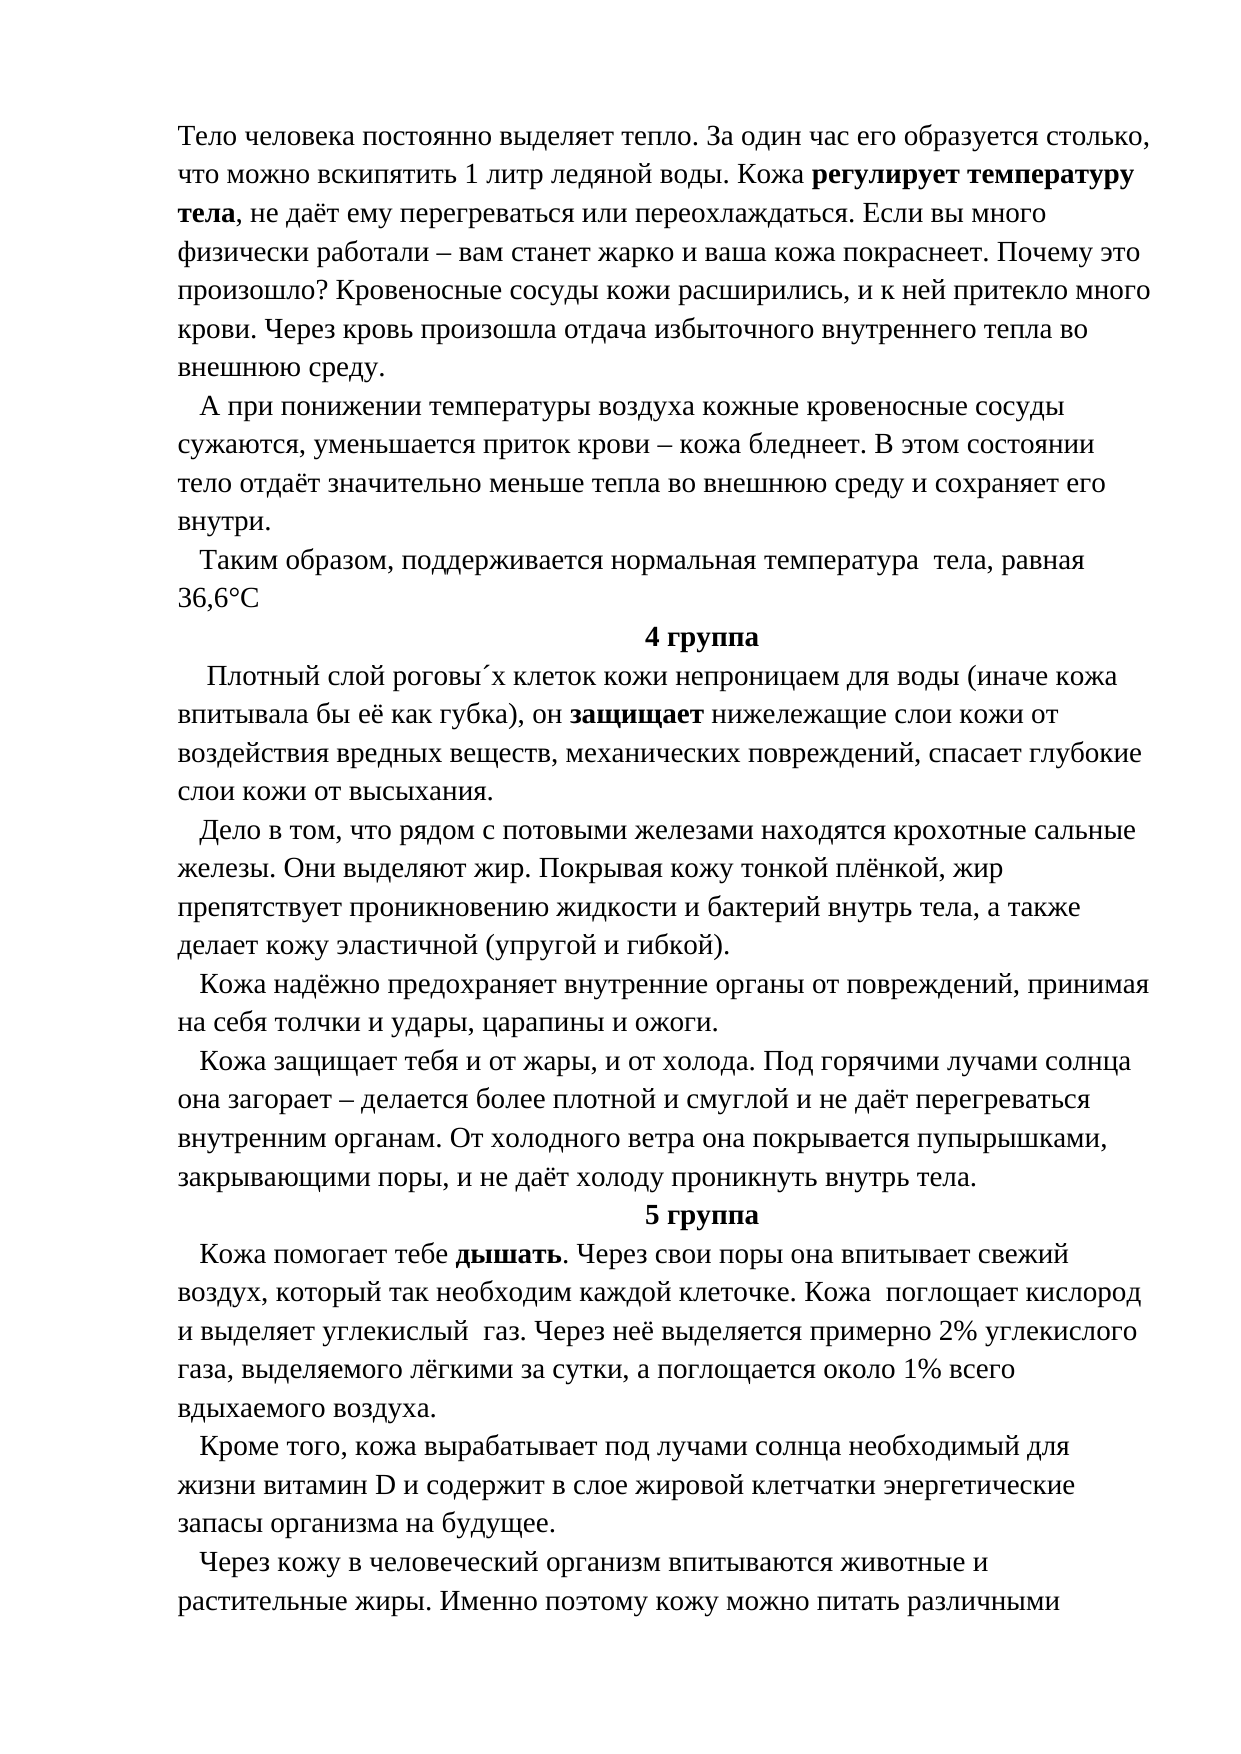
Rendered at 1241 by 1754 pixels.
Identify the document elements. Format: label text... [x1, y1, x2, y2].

text Кожа защищает тебя и от жары, и от холода. Под горячими лучами солнца она загорает – делается более плотной и смуглой и не даёт перегреваться внутренним органам. От холодного ветра она покрывается пупырышками, закрывающими поры, и не даёт холоду проникнуть внутрь тела. [177, 1043, 1152, 1192]
text Кроме того, кожа вырабатывает под лучами солнца необходимый для жизни витамин D и содержит в слое жировой клетчатки энергетические запасы организма на будущее. [177, 1428, 1152, 1539]
text Тело человека постоянно выделяет тепло. За один час его образуется столько, что можно вскипятить 1 литр ледяной воды. Кожа регулирует температуру тела, не даёт ему перегреваться или переохлаждаться. Если вы много физически работали – вам станет жарко и ваша кожа покраснеет. Почему это произошло? Кровеносные сосуды кожи расширились, и к ней притекло много крови. Через кровь произошла отдача избыточного внутреннего тепла во внешнюю среду. [177, 118, 1152, 383]
text Кожа надёжно предохраняет внутренние органы от повреждений, принимая на себя толчки и удары, царапины и ожоги. [177, 966, 1152, 1038]
text Кожа помогает тебе дышать. Через свои поры она впитывает свежий воздух, который так необходим каждой клеточке. Кожа поглощает кислород и выделяет углекислый газ. Через неё выделяется примерно 2% углекислого газа, выделяемого лёгкими за сутки, а поглощается около 1% всего вдыхаемого воздуха. [177, 1236, 1152, 1423]
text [177, 1544, 1152, 1616]
text Дело в том, что рядом с потовыми железами находятся крохотные сальные железы. Они выделяют жир. Покрывая кожу тонкой плёнкой, жир препятствует проникновению жидкости и бактерий внутрь тела, а также делает кожу эластичной (упругой и гибкой). [177, 812, 1152, 961]
list 5 группа [252, 1197, 1152, 1231]
list 4 группа [252, 619, 1152, 653]
text А при понижении температуры воздуха кожные кровеносные сосуды сужаются, уменьшается приток крови – кожа бледнеет. В этом состоянии тело отдаёт значительно меньше тепла во внешнюю среду и сохраняет его внутри. [177, 388, 1152, 537]
text Плотный слой роговыˊх клеток кожи непроницаем для воды (иначе кожа впитывала бы её как губка), он защищает нижележащие слои кожи от воздействия вредных веществ, механических повреждений, спасает глубокие слои кожи от высыхания. [177, 658, 1152, 807]
text Таким образом, поддерживается нормальная температура тела, равная 36,6°С [177, 542, 1152, 614]
